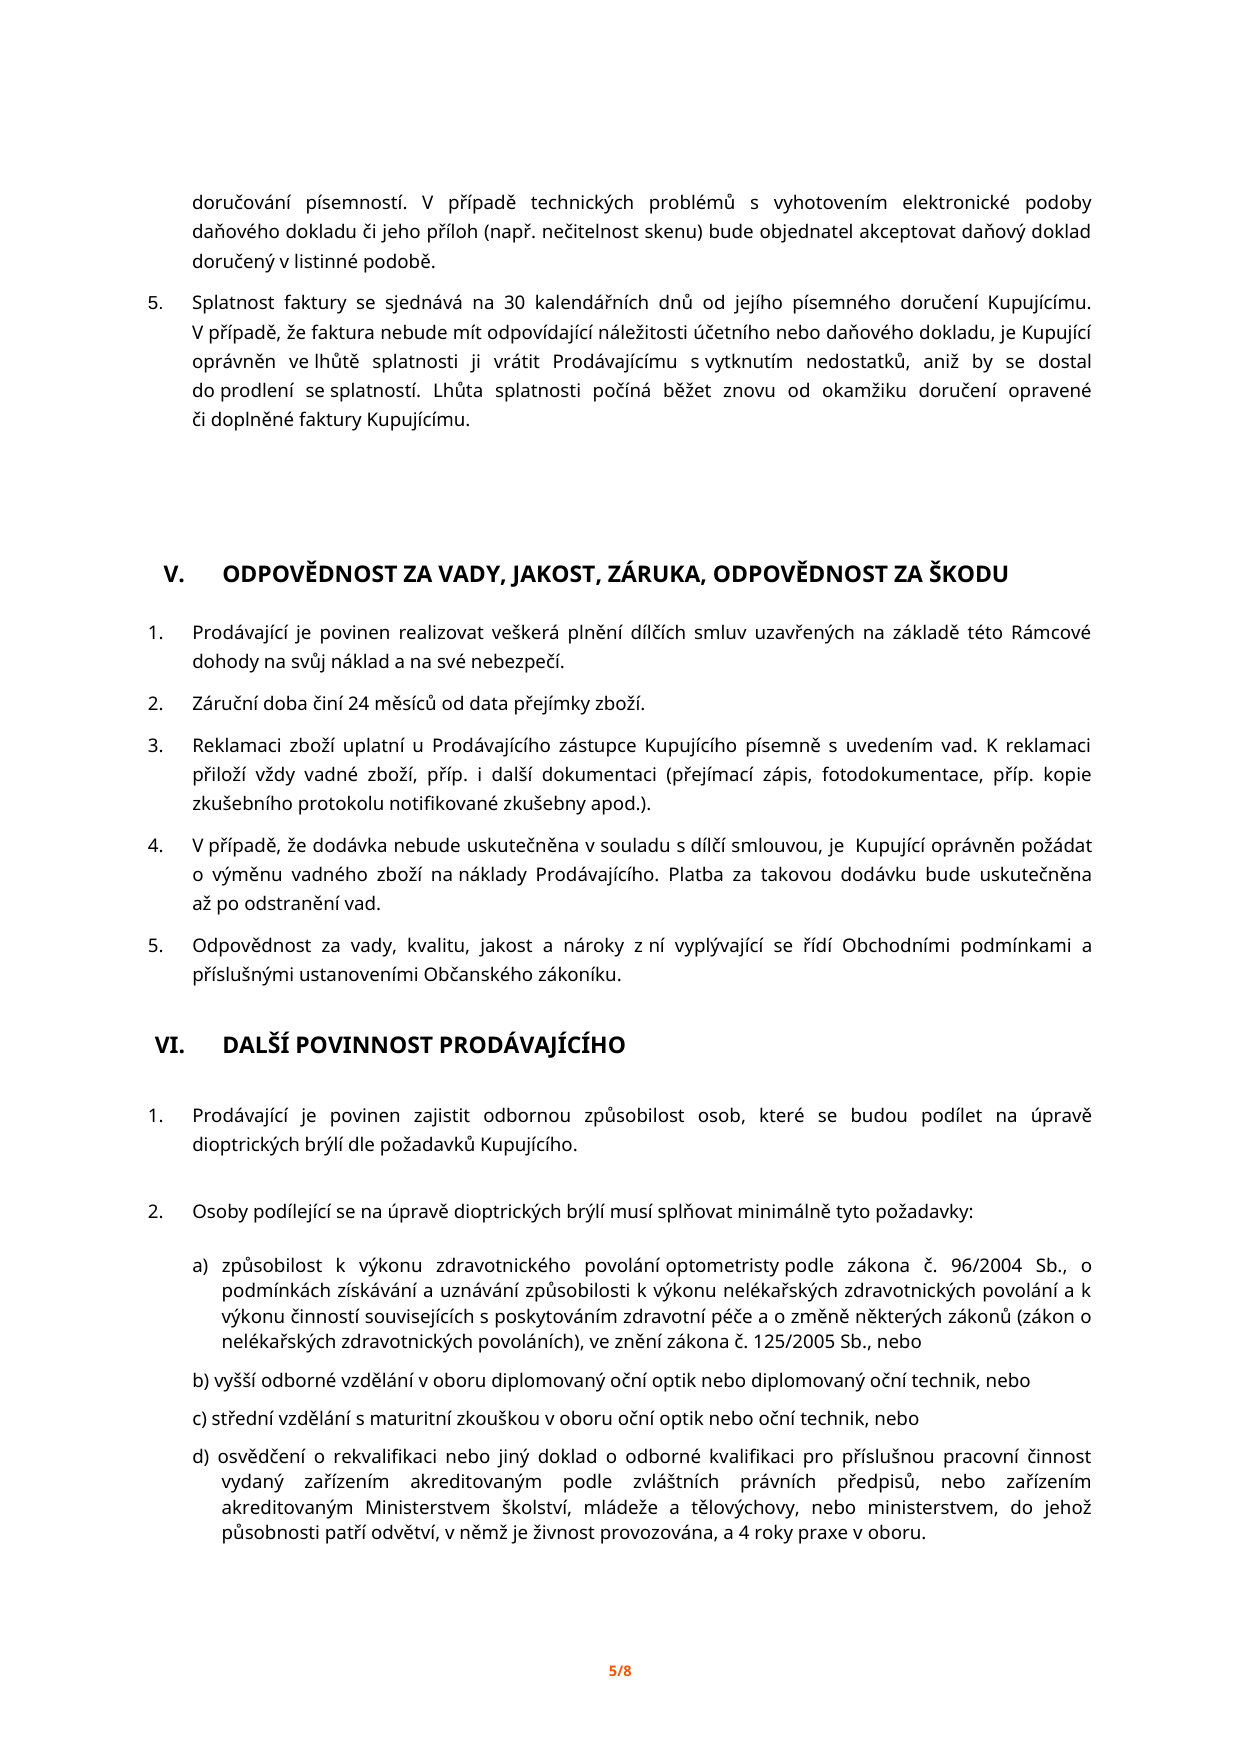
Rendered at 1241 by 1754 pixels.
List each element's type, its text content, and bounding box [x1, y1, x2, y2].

list V případě, že dodávka nebude uskutečněna v souladu s dílčí smlouvou, je Kupující oprávněn požádat o výměnu vadného zboží na náklady Prodávajícího. Platba za takovou dodávku bude uskutečněna až po odstranění vad. [148, 832, 1093, 916]
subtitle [148, 189, 1093, 273]
list Reklamaci zboží uplatní u Prodávajícího zástupce Kupujícího písemně s uvedením vad. K reklamaci přiloží vždy vadné zboží, příp. i další dokumentaci (přejímací zápis, fotodokumentace, příp. kopie zkušebního protokolu notifikované zkušebny apod.). [148, 732, 1093, 816]
list Osoby podílející se na úpravě dioptrických brýlí musí splňovat minimálně tyto požadavky: [148, 1198, 1093, 1223]
list Odpovědnost za vady, kvalitu, jakost a nároky z ní vyplývající se řídí Obchodními podmínkami a příslušnými ustanoveními Občanského zákoníku. [148, 932, 1093, 987]
list Záruční doba činí 24 měsíců od data přejímky zboží. [148, 690, 1093, 716]
text c) střední vzdělání s maturitní zkouškou v oboru oční optik nebo oční technik, nebo [148, 1405, 1093, 1430]
text a) způsobilost k výkonu zdravotnického povolání optometristy podle zákona č. 96/2004 Sb., o podmínkách získávání a uznávání způsobilosti k výkonu nelékařských zdravotnických povolání a k výkonu činností souvisejících s poskytováním zdravotní péče a o změně některých zákonů (zákon o nelékařských zdravotnických povoláních), ve znění zákona č. 125/2005 Sb., nebo [192, 1252, 1093, 1354]
list Prodávající je povinen realizovat veškerá plnění dílčích smluv uzavřených na základě této Rámcové dohody na svůj náklad a na své nebezpečí. [148, 619, 1093, 674]
text b) vyšší odborné vzdělání v oboru diplomovaný oční optik nebo diplomovaný oční technik, nebo [192, 1367, 1093, 1392]
list DALŠÍ POVINNOST PRODÁVAJÍCÍHO [185, 1028, 1093, 1060]
subtitle Splatnost faktury se sjednává na 30 kalendářních dnů od jejího písemného doručení Kupujícímu. V případě, že faktura nebude mít odpovídající náležitosti účetního nebo daňového dokladu, je Kupující oprávněn ve lhůtě splatnosti ji vrátit Prodávajícímu s vytknutím nedostatků, aniž by se dostal do prodlení se splatností. Lhůta splatnosti počíná běžet znovu od okamžiku doručení opravené či doplněné faktury Kupujícímu. [148, 290, 1093, 432]
text d) osvědčení o rekvalifikaci nebo jiný doklad o odborné kvalifikaci pro příslušnou pracovní činnost vydaný zařízením akreditovaným podle zvláštních právních předpisů, nebo zařízením akreditovaným Ministerstvem školství, mládeže a tělovýchovy, nebo ministerstvem, do jehož působnosti patří odvětví, v němž je živnost provozována, a 4 roky praxe v oboru. [192, 1443, 1093, 1545]
list Prodávající je povinen zajistit odbornou způsobilost osob, které se budou podílet na úpravě dioptrických brýlí dle požadavků Kupujícího. [148, 1102, 1093, 1157]
list ODPOVĚDNOST ZA VADY, JAKOST, ZÁRUKA, ODPOVĚDNOST ZA ŠKODU [185, 558, 1093, 589]
